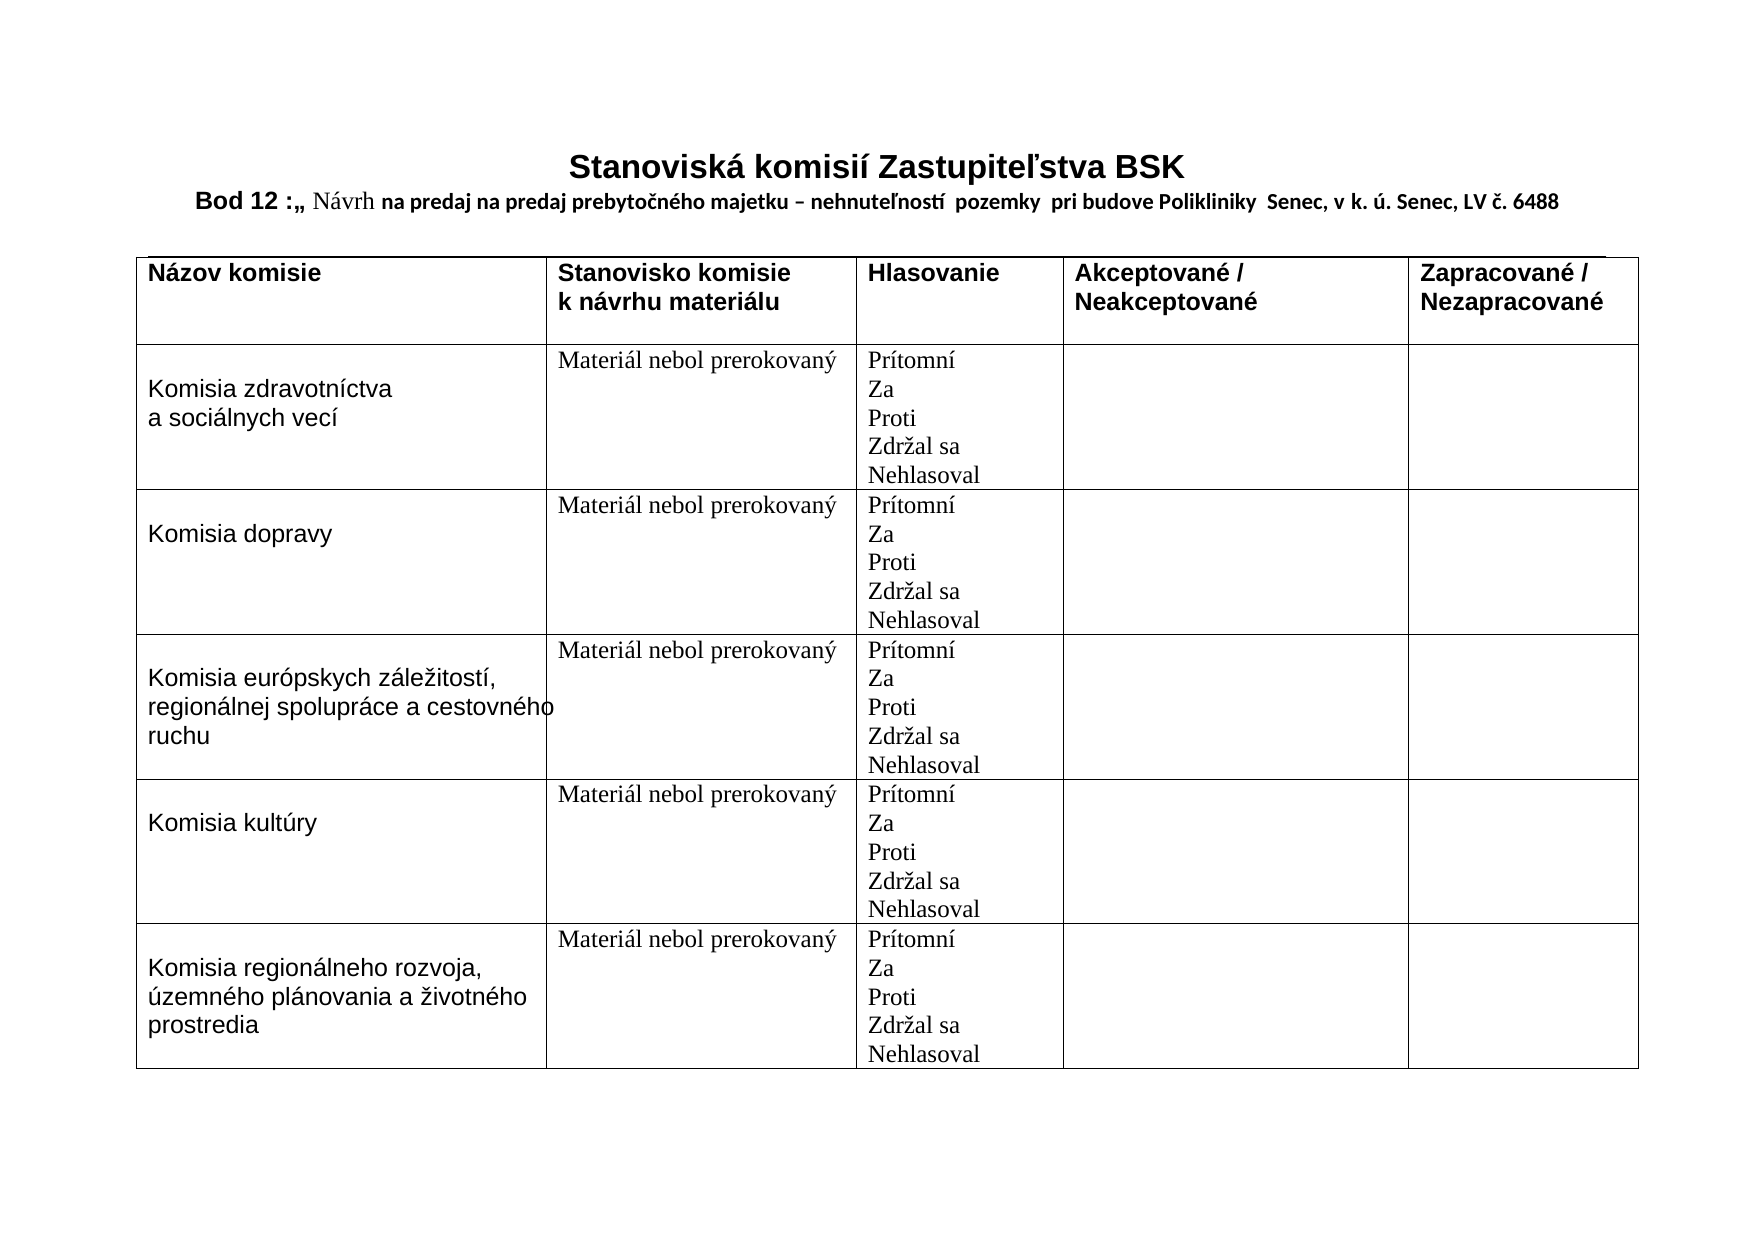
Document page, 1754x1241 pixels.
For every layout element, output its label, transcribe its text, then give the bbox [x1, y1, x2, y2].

table_header Akceptované / Neakceptované [1064, 258, 1408, 344]
table_cell [1409, 635, 1638, 778]
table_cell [547, 924, 856, 1068]
table_cell Materiál nebol prerokovaný [547, 490, 856, 634]
text Stanoviská komisií Zastupiteľstva BSK [148, 148, 1606, 186]
table_cell [1064, 780, 1408, 923]
table_cell [1409, 924, 1638, 1068]
table_cell Materiál nebol prerokovaný [547, 345, 856, 489]
table_cell Materiál nebol prerokovaný [547, 780, 856, 923]
table_header Hlasovanie [857, 258, 1063, 344]
table_cell Materiál nebol prerokovaný [547, 635, 856, 778]
table_header Stanovisko komisie k návrhu materiálu [547, 258, 856, 344]
table_cell [1064, 924, 1408, 1068]
table_cell [1064, 490, 1408, 634]
table_cell Komisia európskych záležitostí, regionálnej spolupráce a cestovného ruchu [137, 635, 546, 778]
table_cell Komisia dopravy [137, 490, 546, 634]
table_cell Komisia kultúry [137, 780, 546, 923]
table_cell Prítomní Za Proti Zdržal sa Nehlasoval [857, 635, 1063, 778]
table_cell [1409, 345, 1638, 489]
table_cell Prítomní Za Proti Zdržal sa Nehlasoval [857, 345, 1063, 489]
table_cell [857, 924, 1063, 1068]
table_cell [1064, 635, 1408, 778]
table_cell [1409, 780, 1638, 923]
table_cell [1064, 345, 1408, 489]
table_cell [137, 924, 546, 1068]
table_header Zapracované / Nezapracované [1409, 258, 1638, 344]
table_cell Prítomní Za Proti Zdržal sa Nehlasoval [857, 780, 1063, 923]
table_cell Prítomní Za Proti Zdržal sa Nehlasoval [857, 490, 1063, 634]
table_cell Komisia zdravotníctva a sociálnych vecí [137, 345, 546, 489]
text Bod 12 :„ Návrh na predaj na predaj prebytočného majetku – nehnuteľností pozemky pri budove Polikliniky Senec, v k. ú. Senec, LV č. 6488 [148, 186, 1606, 215]
table_cell [1409, 490, 1638, 634]
table_header Názov komisie [137, 258, 546, 344]
